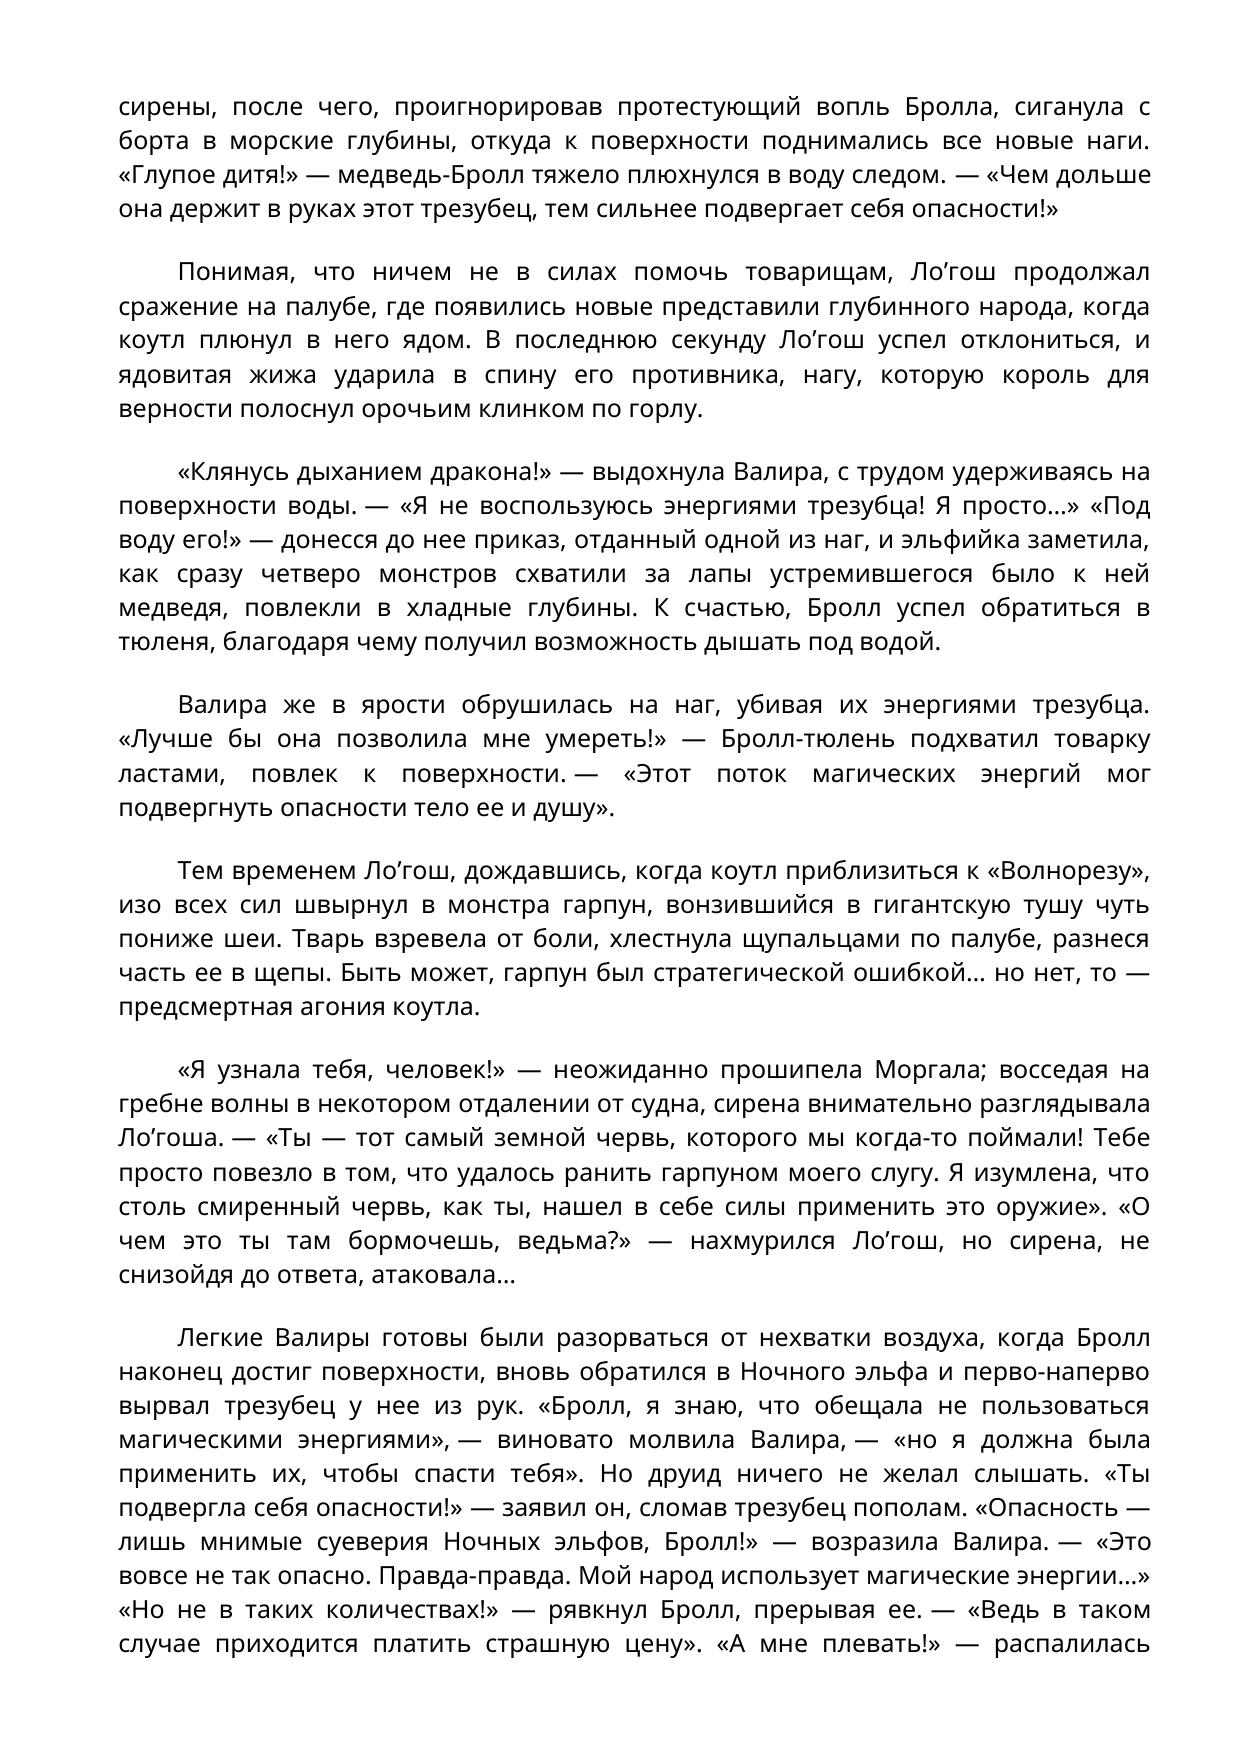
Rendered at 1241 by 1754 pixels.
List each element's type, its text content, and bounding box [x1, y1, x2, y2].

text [118, 89, 1152, 225]
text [118, 1319, 1152, 1660]
text Понимая, что ничем не в силах помочь товарищам, Ло’гош продолжал сражение на палубе, где появились новые представили глубинного народа, когда коутл плюнул в него ядом. В последнюю секунду Ло’гош успел отклониться, и ядовитая жижа ударила в спину его противника, нагу, которую король для верности полоснул орочьим клинком по горлу. [118, 254, 1152, 424]
text «Клянусь дыханием дракона!» — выдохнула Валира, с трудом удерживаясь на поверхности воды. — «Я не воспользуюсь энергиями трезубца! Я просто…» «Под воду его!» — донесся до нее приказ, отданный одной из наг, и эльфийка заметила, как сразу четверо монстров схватили за лапы устремившегося было к ней медведя, повлекли в хладные глубины. К счастью, Бролл успел обратиться в тюленя, благодаря чему получил возможность дышать под водой. [118, 453, 1152, 658]
text «Я узнала тебя, человек!» — неожиданно прошипела Моргала; восседая на гребне волны в некотором отдалении от судна, сирена внимательно разглядывала Ло’гоша. — «Ты — тот самый земной червь, которого мы когда-то поймали! Тебе просто повезло в том, что удалось ранить гарпуном моего слугу. Я изумлена, что столь смиренный червь, как ты, нашел в себе силы применить это оружие». «О чем это ты там бормочешь, ведьма?» — нахмурился Ло’гош, но сирена, не снизойдя до ответа, атаковала… [118, 1052, 1152, 1290]
text Валира же в ярости обрушилась на наг, убивая их энергиями трезубца. «Лучше бы она позволила мне умереть!» — Бролл-тюлень подхватил товарку ластами, повлек к поверхности. — «Этот поток магических энергий мог подвергнуть опасности тело ее и душу». [118, 687, 1152, 823]
text Тем временем Ло’гош, дождавшись, когда коутл приблизиться к «Волнорезу», изо всех сил швырнул в монстра гарпун, вонзившийся в гигантскую тушу чуть пониже шеи. Тварь взревела от боли, хлестнула щупальцами по палубе, разнеся часть ее в щепы. Быть может, гарпун был стратегической ошибкой… но нет, то — предсмертная агония коутла. [118, 852, 1152, 1023]
